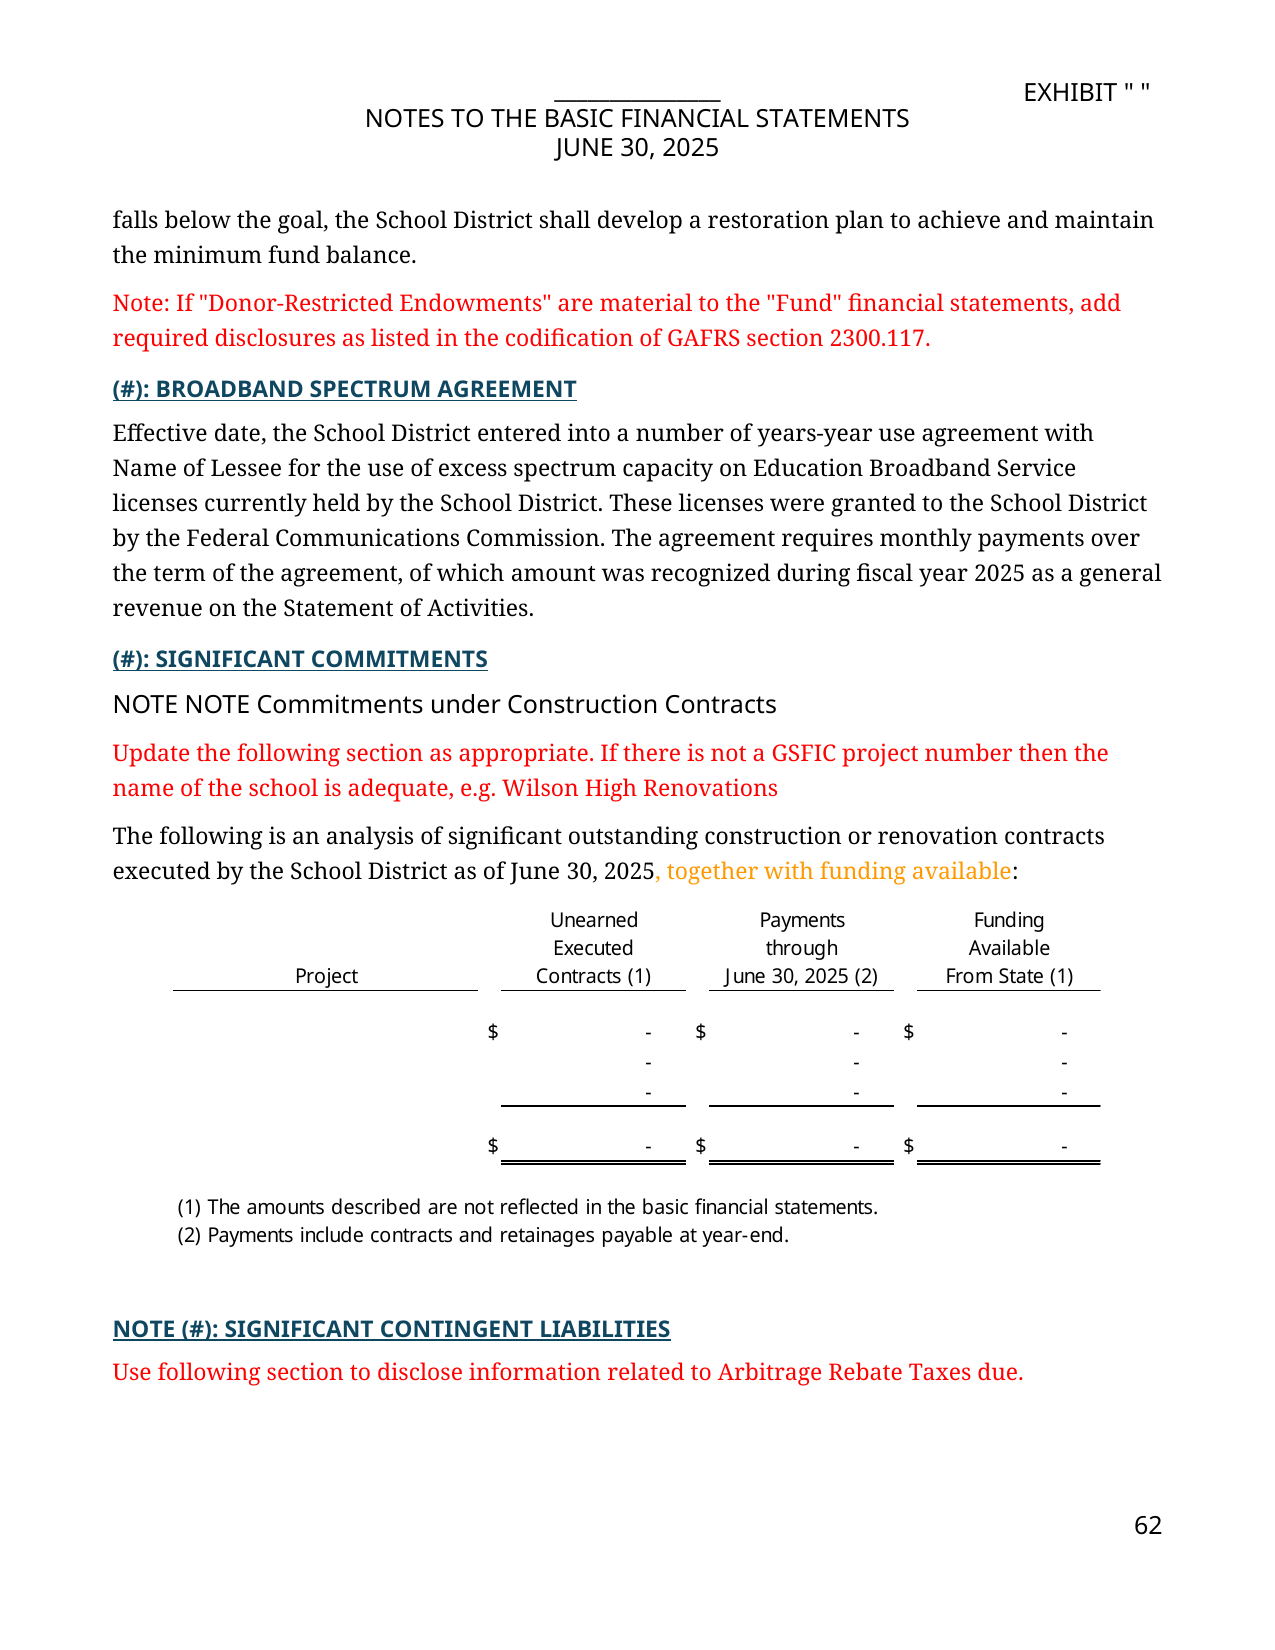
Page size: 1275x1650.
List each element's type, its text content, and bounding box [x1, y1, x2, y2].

text Use following section to disclose information related to Arbitrage Rebate Taxes due. [112, 1356, 1162, 1387]
text NOTE : SIGNIFICANT CONTINGENT LIABILITIES [112, 1312, 1162, 1344]
text Note: If "Donor-Restricted Endowments" are material to the "Fund" financial statements, add required disclosures as listed in the codification of GAFRS section 2300.117. [112, 287, 1162, 353]
